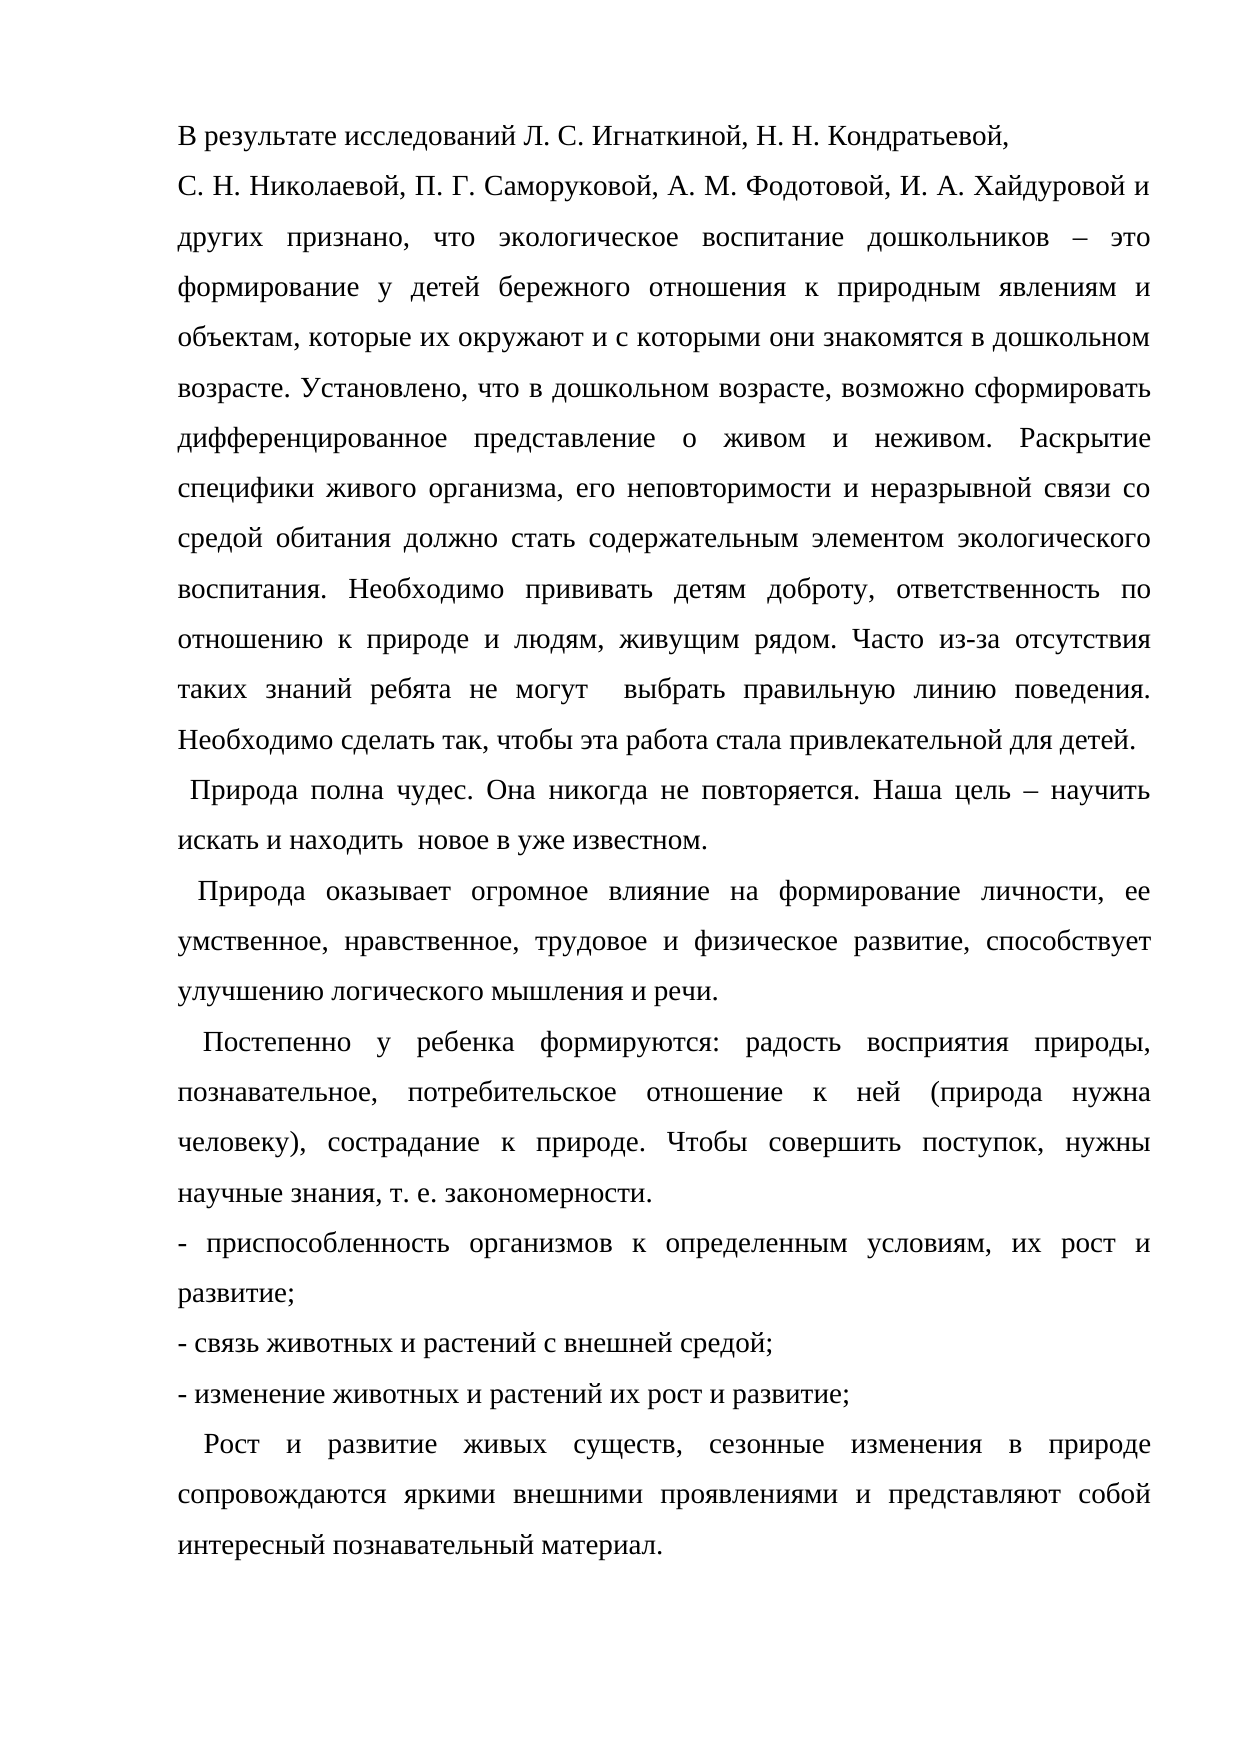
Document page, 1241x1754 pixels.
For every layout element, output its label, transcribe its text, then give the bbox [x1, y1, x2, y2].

text - приспособленность организмов к определенным условиям, их рост и развитие; [177, 1225, 1152, 1309]
text Природа полна чудес. Она никогда не повторяется. Наша цель – научить искать и находить новое в уже известном. [177, 772, 1152, 856]
text С. Н. Николаевой, П. Г. Саморуковой, А. М. Фодотовой, И. А. Хайдуровой и других признано, что экологическое воспитание дошкольников – это формирование у детей бережного отношения к природным явлениям и объектам, которые их окружают и с которыми они знакомятся в дошкольном возрасте. Установлено, что в дошкольном возрасте, возможно сформировать дифференцированное представление о живом и неживом. Раскрытие специфики живого организма, его неповторимости и неразрывной связи со средой обитания должно стать содержательным элементом экологического воспитания. Необходимо прививать детям доброту, ответственность по отношению к природе и людям, живущим рядом. Часто из-за отсутствия таких знаний ребята не могут выбрать правильную линию поведения. Необходимо сделать так, чтобы эта работа стала привлекательной для детей. [177, 168, 1152, 755]
text Постепенно у ребенка формируются: радость восприятия природы, познавательное, потребительское отношение к ней (природа нужна человеку), сострадание к природе. Чтобы совершить поступок, нужны научные знания, т. е. закономерности. [177, 1024, 1152, 1208]
text В результате исследований Л. С. Игнаткиной, Н. Н. Кондратьевой, [177, 118, 1152, 152]
text - изменение животных и растений их рост и развитие; [177, 1376, 1152, 1409]
text Рост и развитие живых существ, сезонные изменения в природе сопровождаются яркими внешними проявлениями и представляют собой интересный познавательный материал. [177, 1426, 1152, 1560]
text Природа оказывает огромное влияние на формирование личности, ее умственное, нравственное, трудовое и физическое развитие, способствует улучшению логического мышления и речи. [177, 873, 1152, 1007]
text - связь животных и растений с внешней средой; [177, 1326, 1152, 1359]
